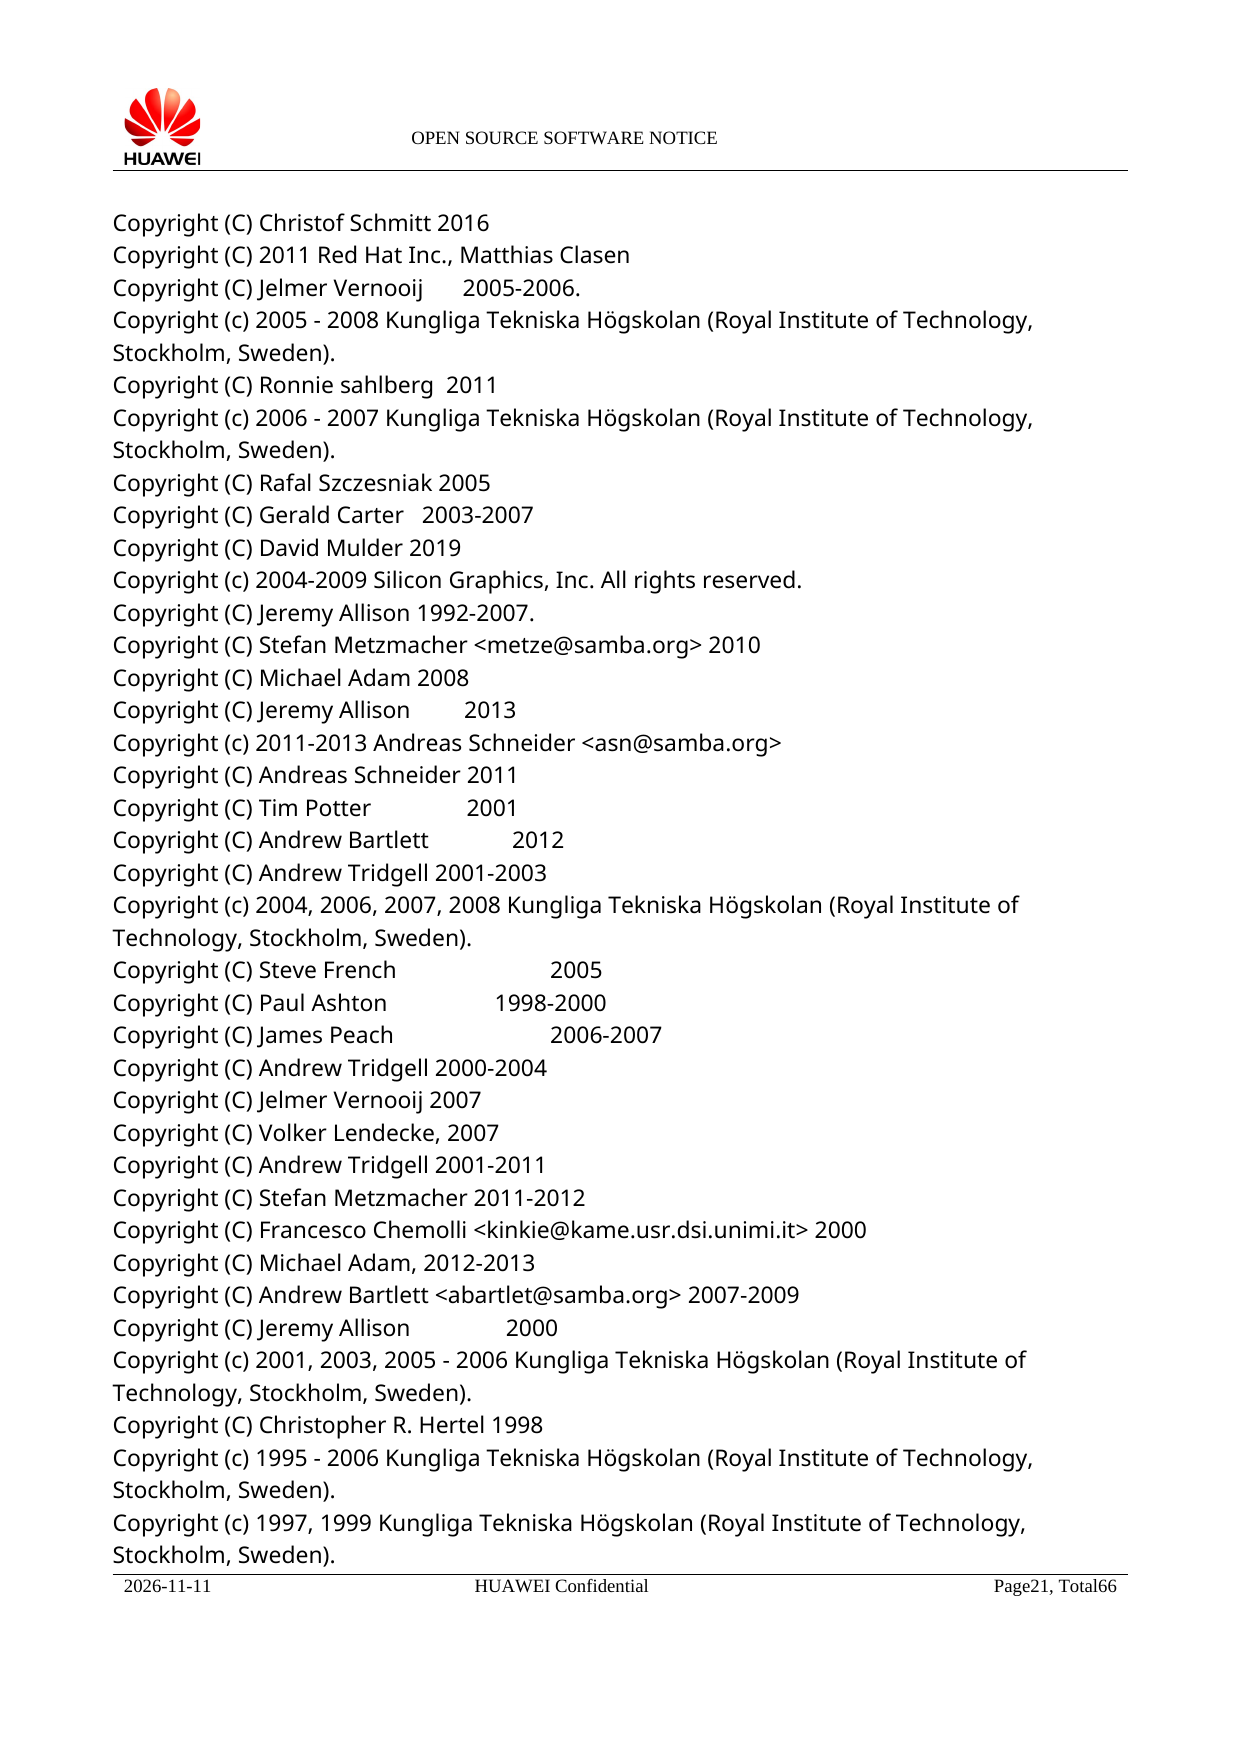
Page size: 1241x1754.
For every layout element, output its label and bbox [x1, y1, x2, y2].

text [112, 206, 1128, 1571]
picture [124, 88, 201, 165]
